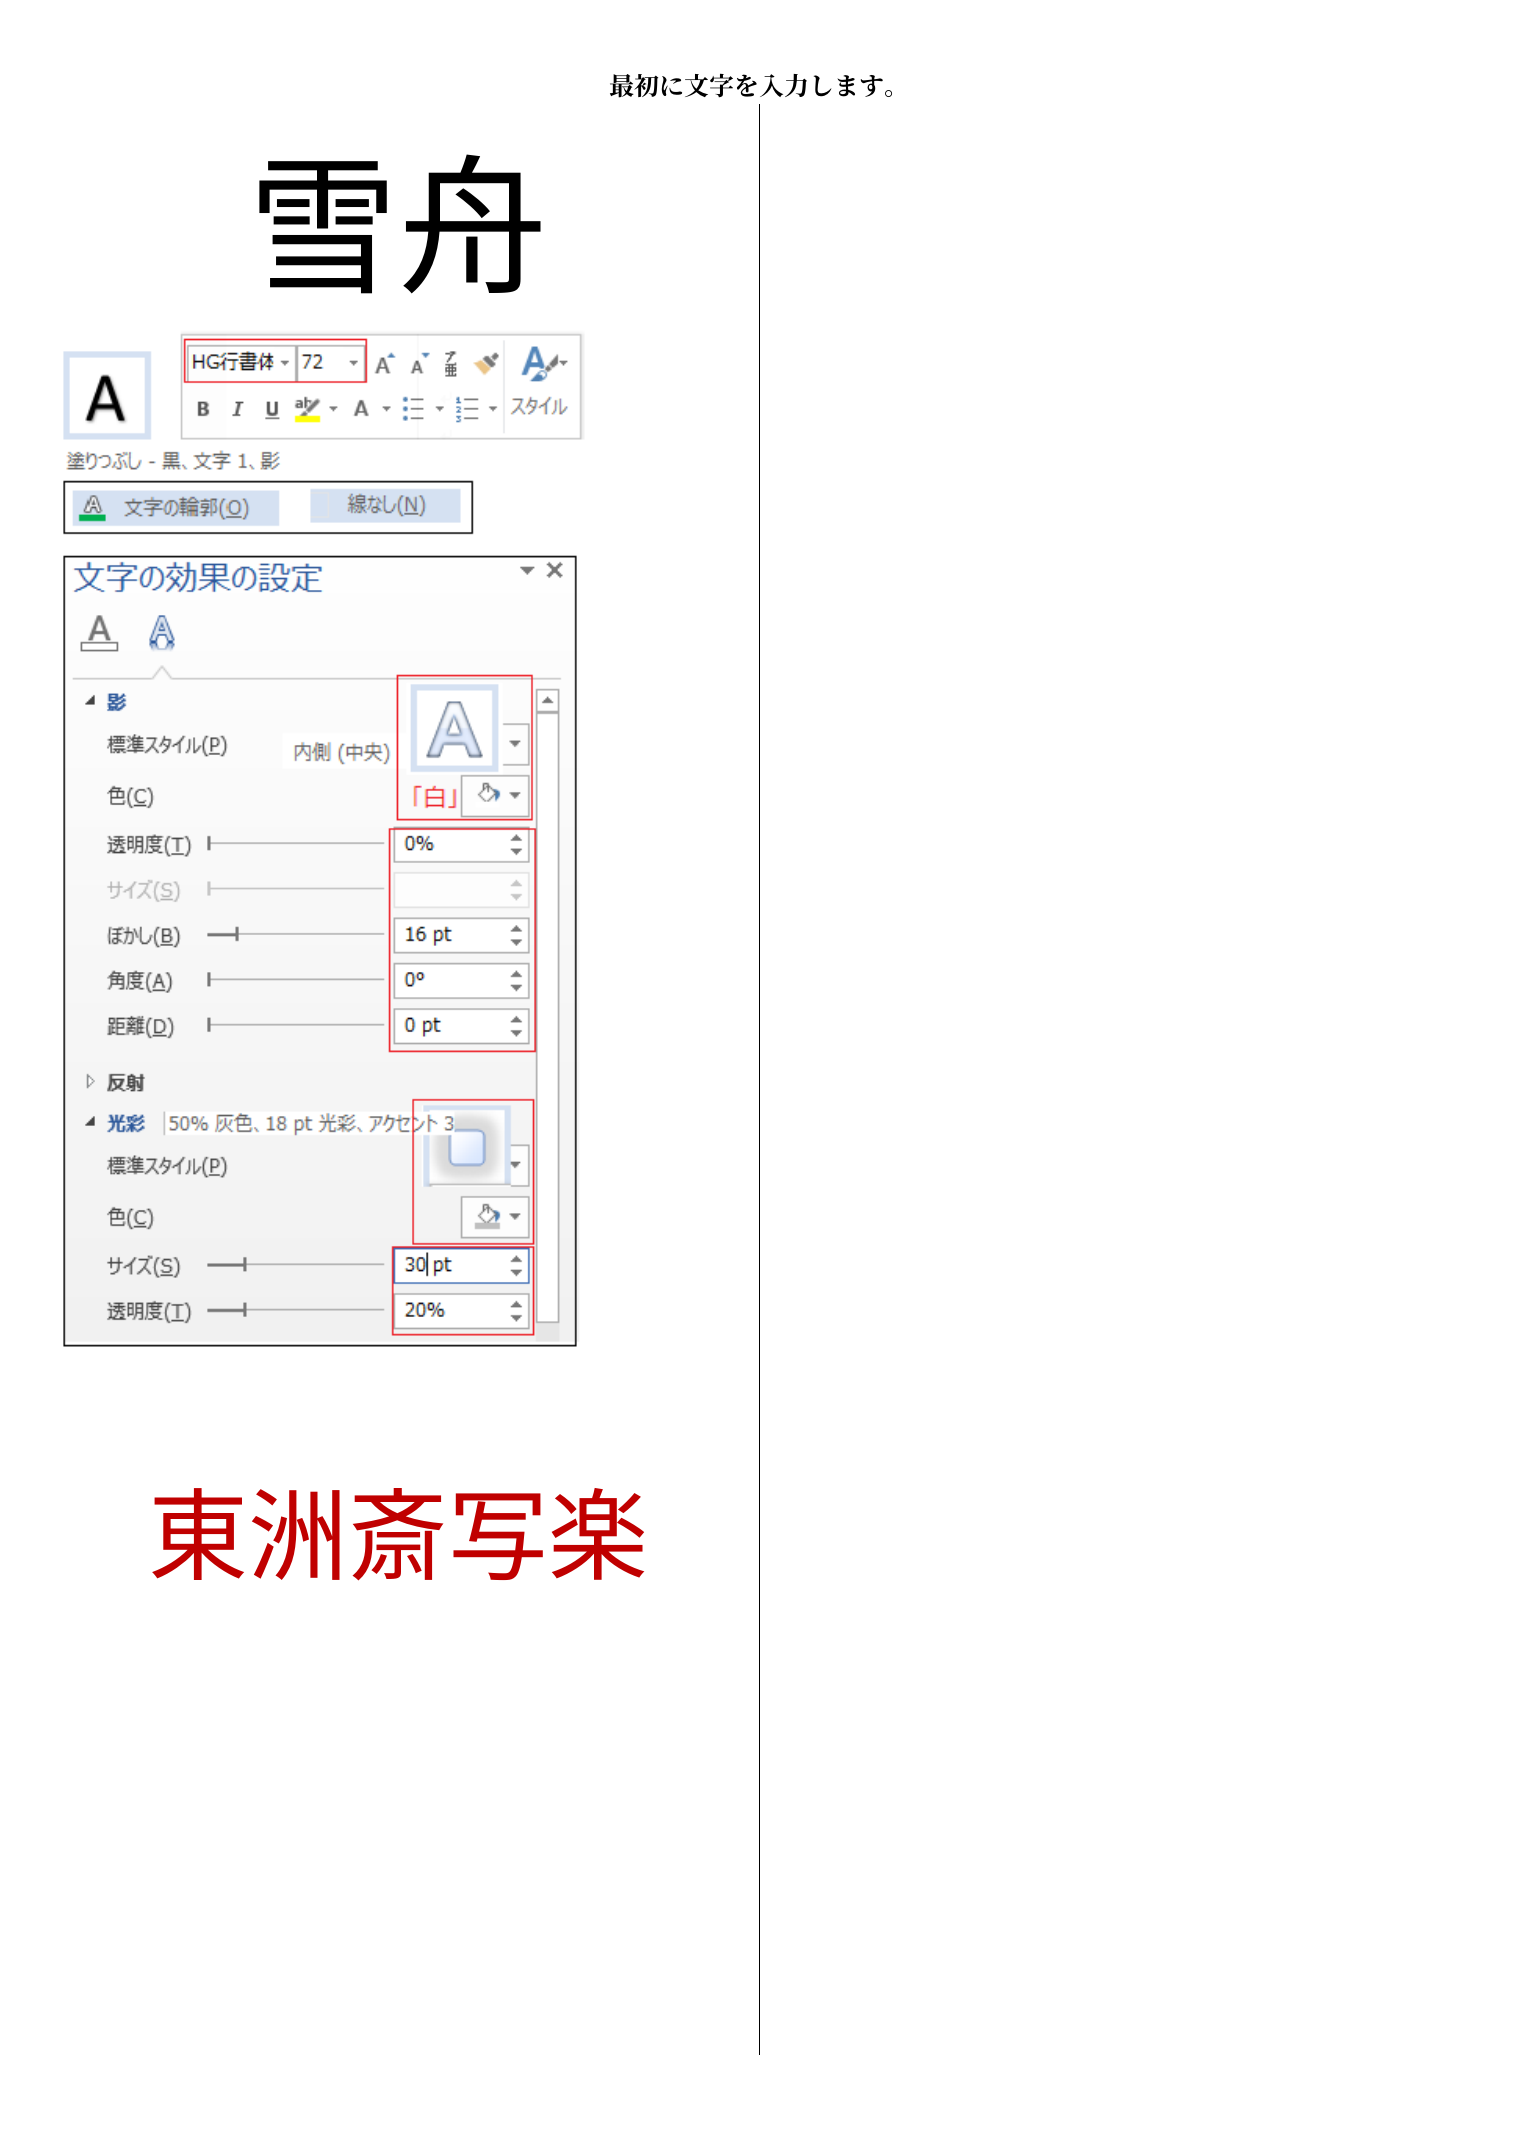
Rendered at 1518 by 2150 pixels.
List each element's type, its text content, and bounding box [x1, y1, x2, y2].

text 東洲斎写楽 [59, 1454, 737, 1604]
picture [59, 478, 478, 539]
text 最初に文字を入力します。 [59, 66, 1459, 104]
picture [59, 553, 580, 1353]
text 雪舟 [59, 104, 737, 329]
picture [59, 328, 588, 476]
